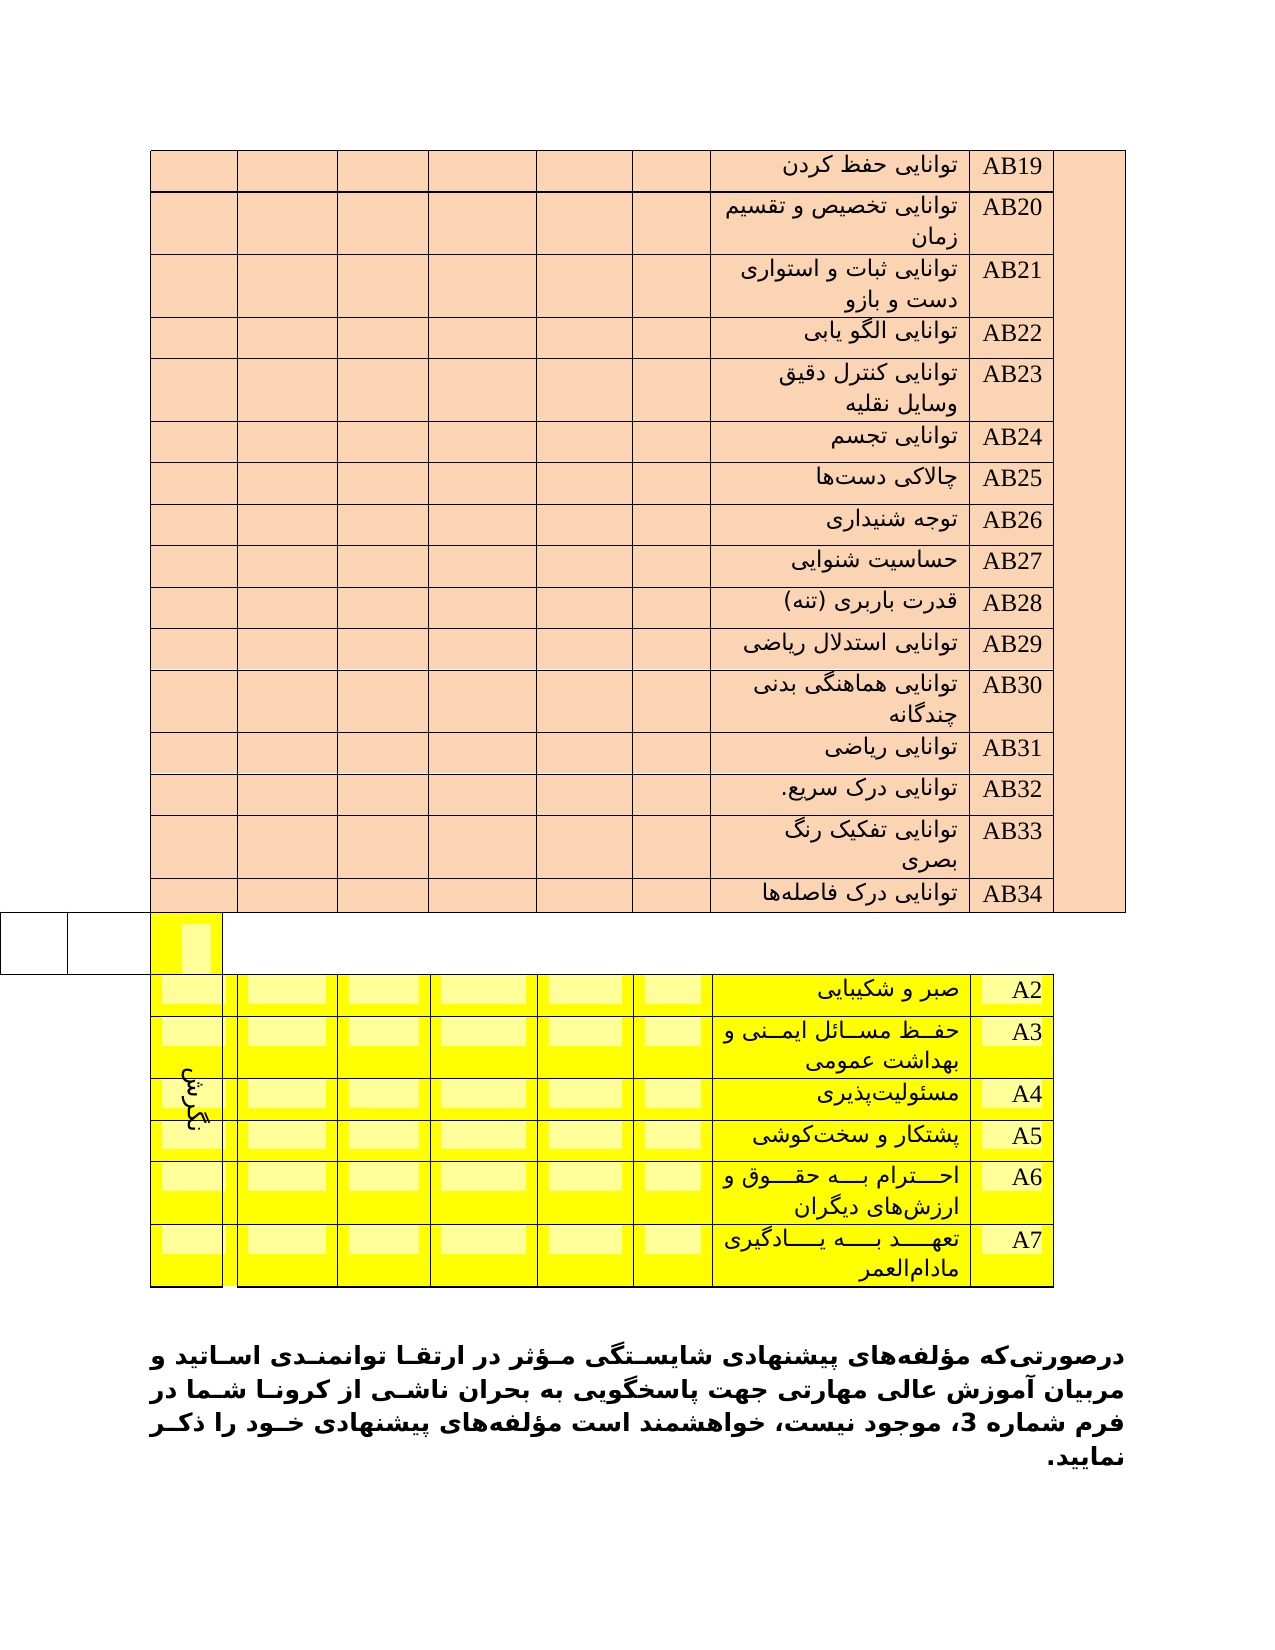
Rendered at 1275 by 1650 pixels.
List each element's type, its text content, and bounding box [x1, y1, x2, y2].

table_cell [429, 463, 536, 504]
table_cell [429, 255, 536, 317]
table_cell [338, 975, 430, 1016]
table_cell AB34 [970, 879, 1053, 912]
table_cell [537, 255, 632, 317]
table_cell [223, 1225, 237, 1286]
table_cell [151, 193, 237, 254]
table_cell [238, 318, 337, 358]
table_cell [634, 1162, 712, 1224]
table_cell [633, 193, 710, 254]
table_cell [537, 775, 632, 815]
table_cell احترام به حقوق و ارزش‌های دیگران [713, 1162, 970, 1224]
table_cell [633, 151, 710, 191]
table_cell [238, 546, 337, 587]
table_cell مسئولیت‌پذیری [713, 1079, 970, 1120]
table_cell [151, 733, 237, 773]
table_cell [238, 1017, 337, 1078]
table_cell [151, 505, 237, 545]
table_cell [431, 975, 537, 1016]
table_cell [338, 422, 428, 462]
table_cell [538, 1079, 633, 1120]
table_cell [633, 879, 710, 912]
table_cell [238, 775, 337, 815]
table_cell [633, 359, 710, 421]
table_cell [238, 733, 337, 773]
table_cell [151, 816, 237, 878]
table_cell [338, 733, 428, 773]
table_cell نگرش [151, 913, 222, 974]
table_cell A2 [971, 975, 1053, 1016]
table_cell [429, 505, 536, 545]
table_cell [538, 1225, 633, 1286]
table_cell [338, 1162, 430, 1224]
table_cell [151, 1162, 222, 1224]
table_cell [338, 629, 428, 669]
table_cell [429, 775, 536, 815]
table_cell [151, 1079, 189, 1120]
table_cell [537, 318, 632, 358]
table_cell [189, 1108, 222, 1120]
table_cell [537, 816, 632, 878]
table_cell [151, 463, 237, 504]
table_cell [537, 359, 632, 421]
table_cell [338, 775, 428, 815]
table_cell [338, 151, 428, 191]
table_cell [429, 422, 536, 462]
table_cell [338, 1079, 430, 1120]
table_cell [151, 629, 237, 669]
table_cell A4 [971, 1079, 1053, 1120]
table_cell AB19 [970, 151, 1053, 191]
table_cell [429, 879, 536, 912]
table_cell [537, 422, 632, 462]
table_cell حساسیت شنوایی [711, 546, 969, 587]
table_cell [431, 1225, 537, 1286]
table_cell توانایی تجسم [711, 422, 969, 462]
table_cell [429, 629, 536, 669]
table_cell [431, 1121, 537, 1161]
table_cell AB33 [970, 816, 1053, 878]
table_cell AB23 [970, 359, 1053, 421]
table_cell توانایی درک سریع. [711, 775, 969, 815]
table_cell [538, 1121, 633, 1161]
table_cell [429, 151, 536, 191]
table_cell AB29 [970, 629, 1053, 669]
table_cell [429, 193, 536, 254]
text درصورتی‌که مؤلفه‌های پیشنهادی شایستگی مؤثر در ارتقا توانمندی اساتید و مربیان آموزش عالی مهارتی جهت پاسخگویی به بحران ناشی از کرونا شما در فرم شماره 3، موجود نیست، خواهشمند است مؤلفه‌های پیشنهادی خود را ذکر نمایید. [150, 1341, 1125, 1471]
table_cell AB25 [970, 463, 1053, 504]
table_cell AB31 [970, 733, 1053, 773]
table_cell AB21 [970, 255, 1053, 317]
table_cell توانایی هماهنگی بدنی چندگانه [711, 671, 969, 732]
table_cell AB28 [970, 588, 1053, 628]
table_cell [429, 359, 536, 421]
table_cell [338, 1121, 430, 1161]
table_cell [537, 505, 632, 545]
table_cell صبر و شکیبایی [713, 975, 970, 1016]
table_cell [238, 1121, 337, 1161]
table_cell [238, 255, 337, 317]
table_cell [537, 463, 632, 504]
table_cell حفظ مسائل ایمنی و بهداشت عمومی [713, 1017, 970, 1078]
table_cell AB26 [970, 505, 1053, 545]
table_cell [633, 546, 710, 587]
table_cell [151, 671, 237, 732]
table_cell AB20 [970, 193, 1053, 254]
table_cell [633, 775, 710, 815]
table_cell [238, 671, 337, 732]
table_cell توانایی حفظ کردن [711, 151, 969, 191]
table_cell [634, 1121, 712, 1161]
table_cell [429, 816, 536, 878]
table_cell [633, 671, 710, 732]
table_cell [151, 775, 237, 815]
table_cell [151, 151, 237, 191]
table_cell [223, 975, 237, 1016]
table_cell [151, 359, 237, 421]
table_cell توانایی تخصیص و تقسیم زمان [711, 193, 969, 254]
table_cell [338, 546, 428, 587]
table_cell [634, 1017, 712, 1078]
table_cell [338, 879, 428, 912]
table_cell [338, 318, 428, 358]
table_cell [538, 1017, 633, 1078]
table_cell [537, 193, 632, 254]
table_cell توانایی درک فاصله‌ها [711, 879, 969, 912]
table_cell [151, 879, 237, 912]
table_cell [429, 546, 536, 587]
table_cell [338, 816, 428, 878]
table_cell [429, 671, 536, 732]
table_cell [633, 318, 710, 358]
table_cell [238, 975, 337, 1016]
table_cell [338, 359, 428, 421]
table_cell [238, 1162, 337, 1224]
table_cell تعهد به یادگیری مادام‌العمر [713, 1225, 970, 1286]
table_cell [338, 1017, 430, 1078]
table_cell توجه شنیداری [711, 505, 969, 545]
table_cell [633, 422, 710, 462]
table_cell A5 [971, 1121, 1053, 1161]
table_cell [431, 1162, 537, 1224]
table_cell پشتکار و سخت‌کوشی [713, 1121, 970, 1161]
table_cell AB27 [970, 546, 1053, 587]
table_cell [538, 1162, 633, 1224]
table_cell A7 [971, 1225, 1053, 1286]
table_cell [238, 193, 337, 254]
table_cell [223, 1017, 237, 1078]
table_cell [634, 1225, 712, 1286]
table_cell [223, 1121, 237, 1161]
table_cell [429, 318, 536, 358]
table_cell [338, 1225, 430, 1286]
table_cell [238, 588, 337, 628]
table_cell [238, 629, 337, 669]
table_cell [633, 255, 710, 317]
table_cell [633, 733, 710, 773]
table_cell [151, 588, 237, 628]
table_cell [537, 671, 632, 732]
table_cell [633, 463, 710, 504]
table_cell [429, 733, 536, 773]
table_cell [338, 255, 428, 317]
table_cell [338, 193, 428, 254]
table_cell [633, 816, 710, 878]
table_cell A3 [971, 1017, 1053, 1078]
table_cell [223, 1162, 237, 1224]
table_cell [238, 463, 337, 504]
table_cell [537, 588, 632, 628]
table_cell توانایی تفکیک رنگ بصری [711, 816, 969, 878]
table_cell [238, 1225, 337, 1286]
table_cell [537, 546, 632, 587]
table_cell AB30 [970, 671, 1053, 732]
table_cell [238, 1079, 337, 1120]
table_cell توانایی ریاضی [711, 733, 969, 773]
table_cell قدرت باربری (تنه) [711, 588, 969, 628]
table_cell [633, 588, 710, 628]
table_cell توانایی الگو یابی [711, 318, 969, 358]
table_cell توانایی کنترل دقیق وسایل نقلیه [711, 359, 969, 421]
table_cell [634, 975, 712, 1016]
table_cell [238, 422, 337, 462]
table_cell [238, 505, 337, 545]
table_cell AB32 [970, 775, 1053, 815]
table_cell AB24 [970, 422, 1053, 462]
table_cell [151, 1121, 222, 1161]
table_cell [238, 151, 337, 191]
table_cell [238, 879, 337, 912]
table_cell [338, 671, 428, 732]
table_cell [537, 879, 632, 912]
table_cell [338, 588, 428, 628]
table_cell چالاکی دست‌ها [711, 463, 969, 504]
table_cell توانایی ثبات و استواری دست و بازو [711, 255, 969, 317]
table_cell [151, 318, 237, 358]
table_cell [429, 588, 536, 628]
table_cell [633, 629, 710, 669]
table_cell [151, 546, 237, 587]
table_cell [338, 463, 428, 504]
table_cell [634, 1079, 712, 1120]
table_cell [151, 1017, 222, 1078]
table_cell توانایی استدلال ریاضی [711, 629, 969, 669]
table_cell [538, 975, 633, 1016]
table_cell [537, 151, 632, 191]
table_cell [151, 1225, 222, 1286]
table_cell [431, 1017, 537, 1078]
table_cell AB22 [970, 318, 1053, 358]
table_cell [338, 505, 428, 545]
table_cell [537, 733, 632, 773]
table_cell [151, 255, 237, 317]
table_cell [431, 1079, 537, 1120]
table_cell [537, 629, 632, 669]
table_cell [633, 505, 710, 545]
table_cell [151, 422, 237, 462]
table_cell [238, 359, 337, 421]
table_cell [238, 816, 337, 878]
table_cell [223, 1079, 237, 1120]
table_cell A6 [971, 1162, 1053, 1224]
table_cell [151, 975, 222, 1016]
